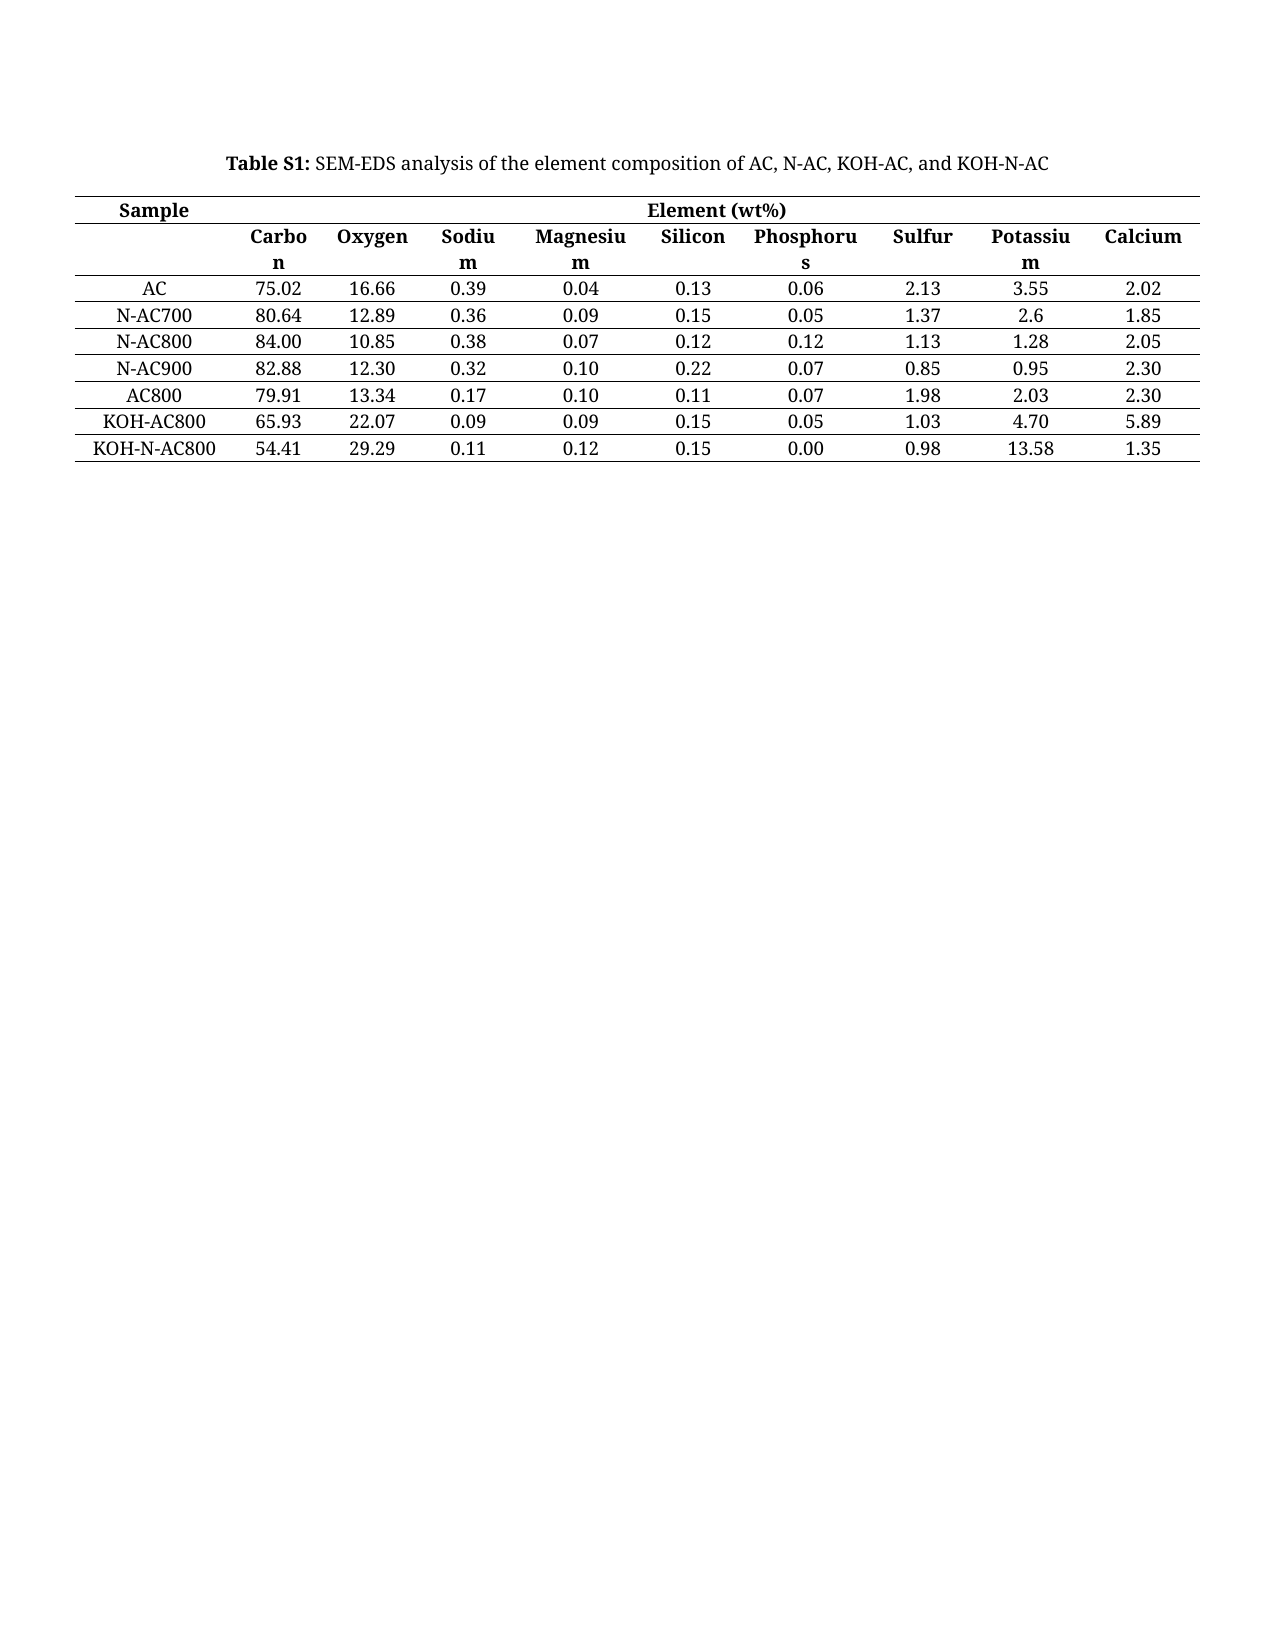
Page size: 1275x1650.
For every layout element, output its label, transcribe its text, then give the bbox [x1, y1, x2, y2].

table_cell N-AC900 [75, 355, 234, 381]
table_header Sample [75, 197, 234, 222]
table_cell 80.64 [234, 302, 323, 328]
table_cell 3.55 [975, 276, 1087, 301]
table_cell 0.05 [740, 302, 871, 328]
table_cell 2.6 [975, 302, 1087, 328]
table_cell 29.29 [323, 435, 421, 461]
table_cell 65.93 [234, 409, 323, 434]
table_cell 54.41 [234, 435, 323, 461]
table_cell 0.00 [740, 435, 871, 461]
table_cell 2.02 [1087, 276, 1199, 301]
table_cell 2.30 [1087, 355, 1199, 381]
table_cell 0.38 [421, 329, 515, 354]
table_cell 0.36 [421, 302, 515, 328]
table_cell 0.09 [421, 409, 515, 434]
table_cell 0.98 [871, 435, 974, 461]
table_cell 0.11 [421, 435, 515, 461]
table_cell 0.13 [646, 276, 740, 301]
table_cell Carbon [234, 224, 323, 274]
table_cell 0.15 [646, 302, 740, 328]
table_cell 82.88 [234, 355, 323, 381]
table_cell 2.05 [1087, 329, 1199, 354]
table_cell 0.10 [515, 355, 646, 381]
table_cell 0.05 [740, 409, 871, 434]
table_cell AC [75, 276, 234, 301]
table_cell Magnesium [515, 224, 646, 274]
table_cell Oxygen [323, 224, 421, 274]
table_cell 0.85 [871, 355, 974, 381]
table_cell 0.07 [740, 382, 871, 407]
table_cell Sodium [421, 224, 515, 274]
table_cell 13.34 [323, 382, 421, 407]
table_cell 1.85 [1087, 302, 1199, 328]
table_cell 75.02 [234, 276, 323, 301]
table_cell Silicon [646, 224, 740, 274]
table_cell 0.11 [646, 382, 740, 407]
table_cell Potassium [975, 224, 1087, 274]
table_cell 0.06 [740, 276, 871, 301]
table_cell 0.10 [515, 382, 646, 407]
table_cell 1.28 [975, 329, 1087, 354]
table_cell KOH-N-AC800 [75, 435, 234, 461]
table_cell 5.89 [1087, 409, 1199, 434]
table_cell 2.30 [1087, 382, 1199, 407]
table_cell 0.32 [421, 355, 515, 381]
table_cell 10.85 [323, 329, 421, 354]
table_cell AC800 [75, 382, 234, 407]
table_cell 0.17 [421, 382, 515, 407]
table_cell KOH-AC800 [75, 409, 234, 434]
table_cell Phosphorus [740, 224, 871, 274]
table_cell 0.09 [515, 302, 646, 328]
table_cell Sulfur [871, 224, 974, 274]
table_header Element (wt%) [234, 197, 1199, 222]
table_cell 12.89 [323, 302, 421, 328]
table_cell 2.13 [871, 276, 974, 301]
table_cell 79.91 [234, 382, 323, 407]
table_cell Calcium [1087, 224, 1199, 274]
table_cell [75, 224, 234, 274]
table_cell 0.07 [515, 329, 646, 354]
text Table S1: SEM-EDS analysis of the element composition of AC, N-AC, KOH-AC, and KOH-N-AC [150, 150, 1125, 176]
table_cell 0.09 [515, 409, 646, 434]
table_cell 1.98 [871, 382, 974, 407]
table_cell 12.30 [323, 355, 421, 381]
table_cell N-AC800 [75, 329, 234, 354]
table_cell 0.95 [975, 355, 1087, 381]
table_cell 0.12 [740, 329, 871, 354]
table_cell 13.58 [975, 435, 1087, 461]
table_cell 1.03 [871, 409, 974, 434]
table_cell N-AC700 [75, 302, 234, 328]
table_cell 0.15 [646, 409, 740, 434]
table_cell 1.13 [871, 329, 974, 354]
table_cell 4.70 [975, 409, 1087, 434]
table_cell 0.22 [646, 355, 740, 381]
table_cell 2.03 [975, 382, 1087, 407]
table_cell 1.37 [871, 302, 974, 328]
table_cell 84.00 [234, 329, 323, 354]
table_cell 22.07 [323, 409, 421, 434]
table_cell 0.12 [646, 329, 740, 354]
table_cell 0.07 [740, 355, 871, 381]
table_cell 0.04 [515, 276, 646, 301]
table_cell 16.66 [323, 276, 421, 301]
table_cell 0.12 [515, 435, 646, 461]
table_cell 0.15 [646, 435, 740, 461]
table_cell 1.35 [1087, 435, 1199, 461]
table_cell 0.39 [421, 276, 515, 301]
